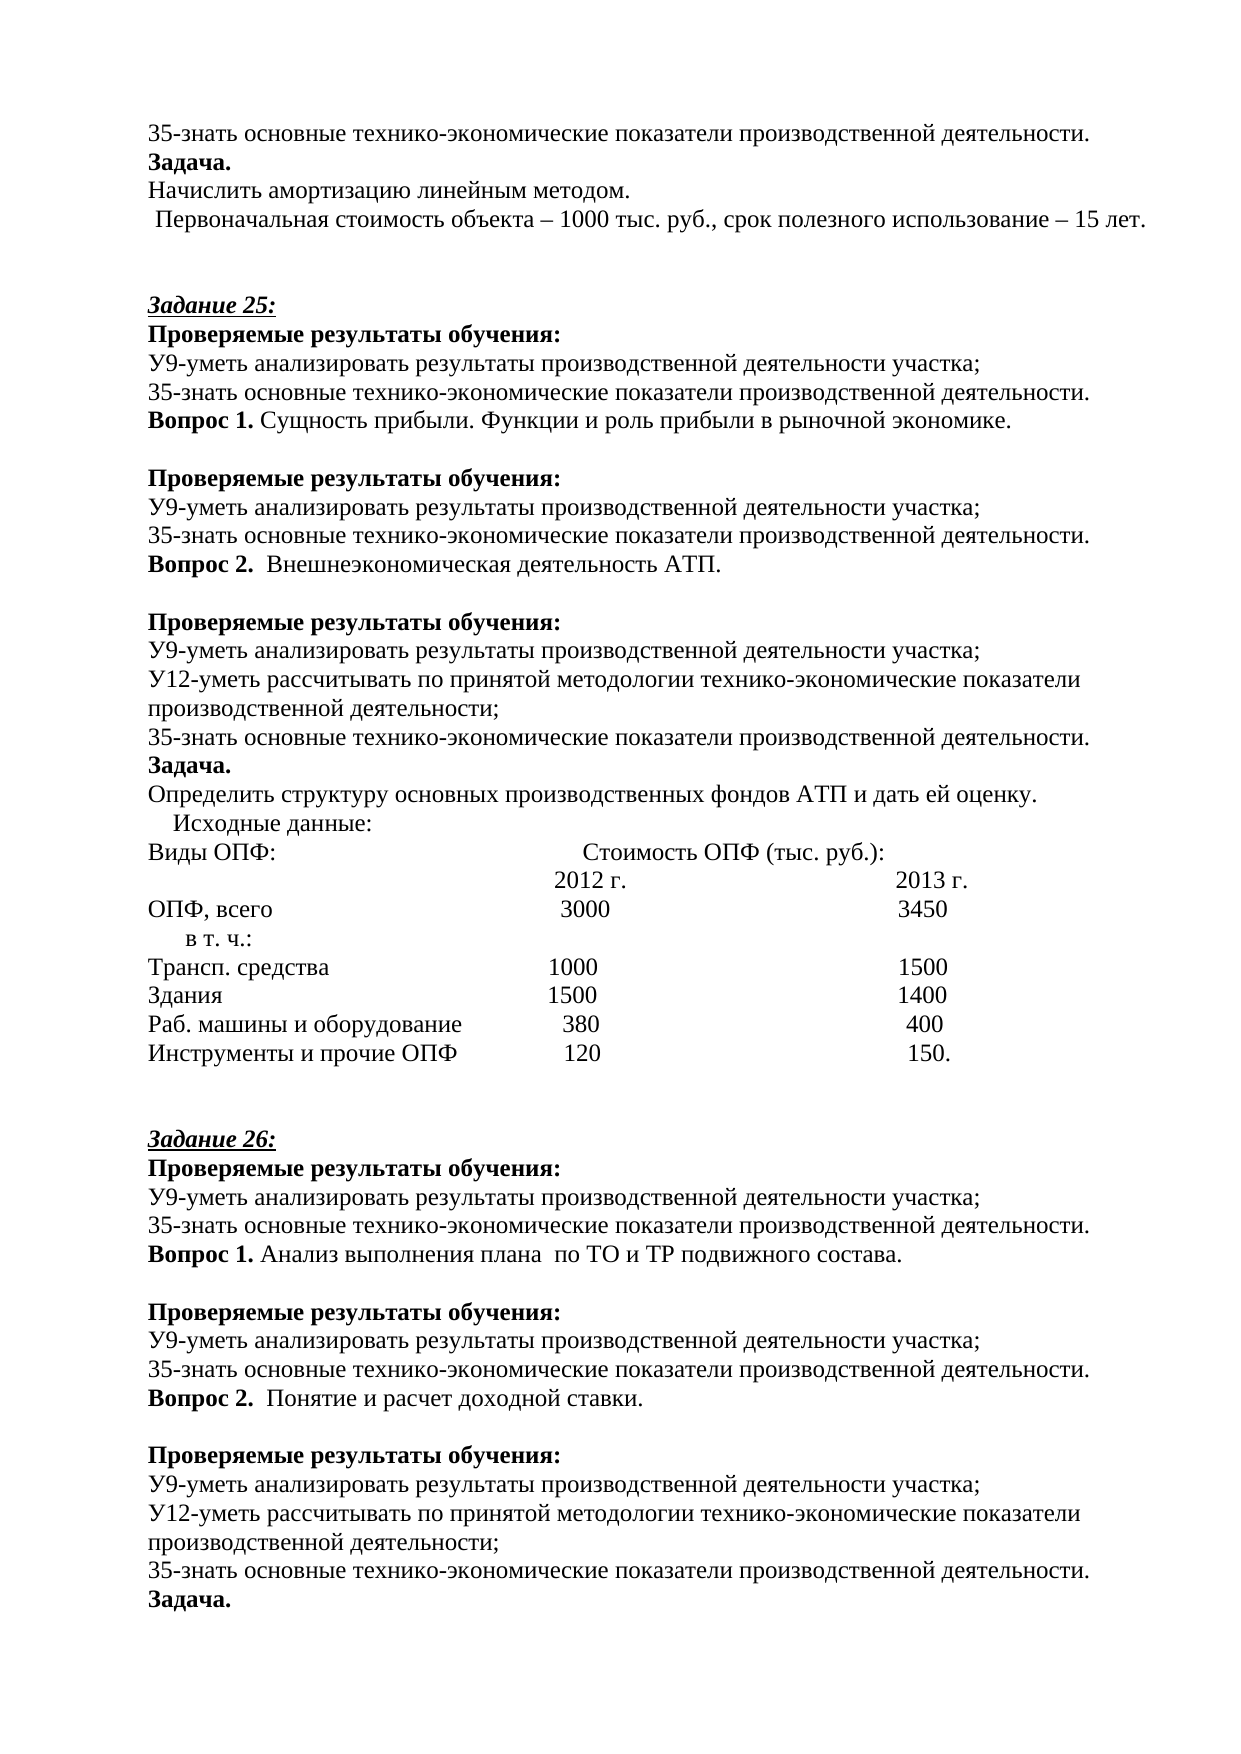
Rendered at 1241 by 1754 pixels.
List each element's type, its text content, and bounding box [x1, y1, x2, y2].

text У9-уметь анализировать результаты производственной деятельности участка; [148, 1469, 1152, 1498]
text Проверяемые результаты обучения: [148, 463, 1152, 492]
text Задача. [148, 751, 1152, 779]
text Инструменты и прочие ОПФ 120 150. [129, 1038, 1152, 1067]
text 35-знать основные технико-экономические показатели производственной деятельности. [148, 722, 1152, 751]
text 35-знать основные технико-экономические показатели производственной деятельности. [148, 1354, 1152, 1383]
text Вопрос 1. Сущность прибыли. Функции и роль прибыли в рыночной экономике. [148, 406, 1152, 434]
text У9-уметь анализировать результаты производственной деятельности участка; [148, 636, 1152, 664]
text 35-знать основные технико-экономические показатели производственной деятельности. [148, 118, 1152, 147]
text Виды ОПФ: Стоимость ОПФ (тыс. руб.): [148, 837, 1152, 866]
text Проверяемые результаты обучения: [148, 1441, 1152, 1469]
text Первоначальная стоимость объекта – 1000 тыс. руб., срок полезного использование – 15 лет. [148, 204, 1152, 233]
text У12-уметь рассчитывать по принятой методологии технико-экономические показатели производственной деятельности; [148, 664, 1152, 722]
text 35-знать основные технико-экономические показатели производственной деятельности. [148, 1211, 1152, 1239]
text Задание 25: [148, 291, 1152, 319]
text У12-уметь рассчитывать по принятой методологии технико-экономические показатели производственной деятельности; [148, 1498, 1152, 1556]
text Задание 26: [148, 1124, 1152, 1153]
text Начислить амортизацию линейным методом. [148, 176, 1152, 204]
text . . [148, 866, 1152, 894]
text Проверяемые результаты обучения: [148, 607, 1152, 636]
text 35-знать основные технико-экономические показатели производственной деятельности. [148, 377, 1152, 406]
text Проверяемые результаты обучения: [148, 1297, 1152, 1326]
text Исходные данные: [148, 808, 1152, 837]
text в т. ч.: [148, 923, 1152, 952]
text Вопрос 2. Понятие и расчет доходной ставки. [148, 1383, 1152, 1412]
text Проверяемые результаты обучения: [148, 319, 1152, 348]
text У9-уметь анализировать результаты производственной деятельности участка; [148, 1182, 1152, 1211]
text У9-уметь анализировать результаты производственной деятельности участка; [148, 348, 1152, 377]
text Определить структуру основных производственных фондов АТП и дать ей оценку. [148, 779, 1152, 808]
text У9-уметь анализировать результаты производственной деятельности участка; [148, 1326, 1152, 1354]
text Трансп. средства 1000 1500 [129, 952, 1152, 981]
text Задача. [148, 1584, 1152, 1613]
text У9-уметь анализировать результаты производственной деятельности участка; [148, 492, 1152, 521]
text Вопрос 1. Анализ выполнения плана по ТО и ТР подвижного состава. [148, 1239, 1152, 1268]
text Проверяемые результаты обучения: [148, 1153, 1152, 1182]
text Вопрос 2. Внешнеэкономическая деятельность АТП. [148, 549, 1152, 578]
text 35-знать основные технико-экономические показатели производственной деятельности. [148, 521, 1152, 549]
text Здания 1500 1400 [129, 981, 1152, 1009]
text Задача. [148, 147, 1152, 176]
text 35-знать основные технико-экономические показатели производственной деятельности. [148, 1556, 1152, 1584]
text ОПФ, всего 3000 3450 [148, 894, 1152, 923]
text Раб. машины и оборудование 380 400 [129, 1009, 1152, 1038]
